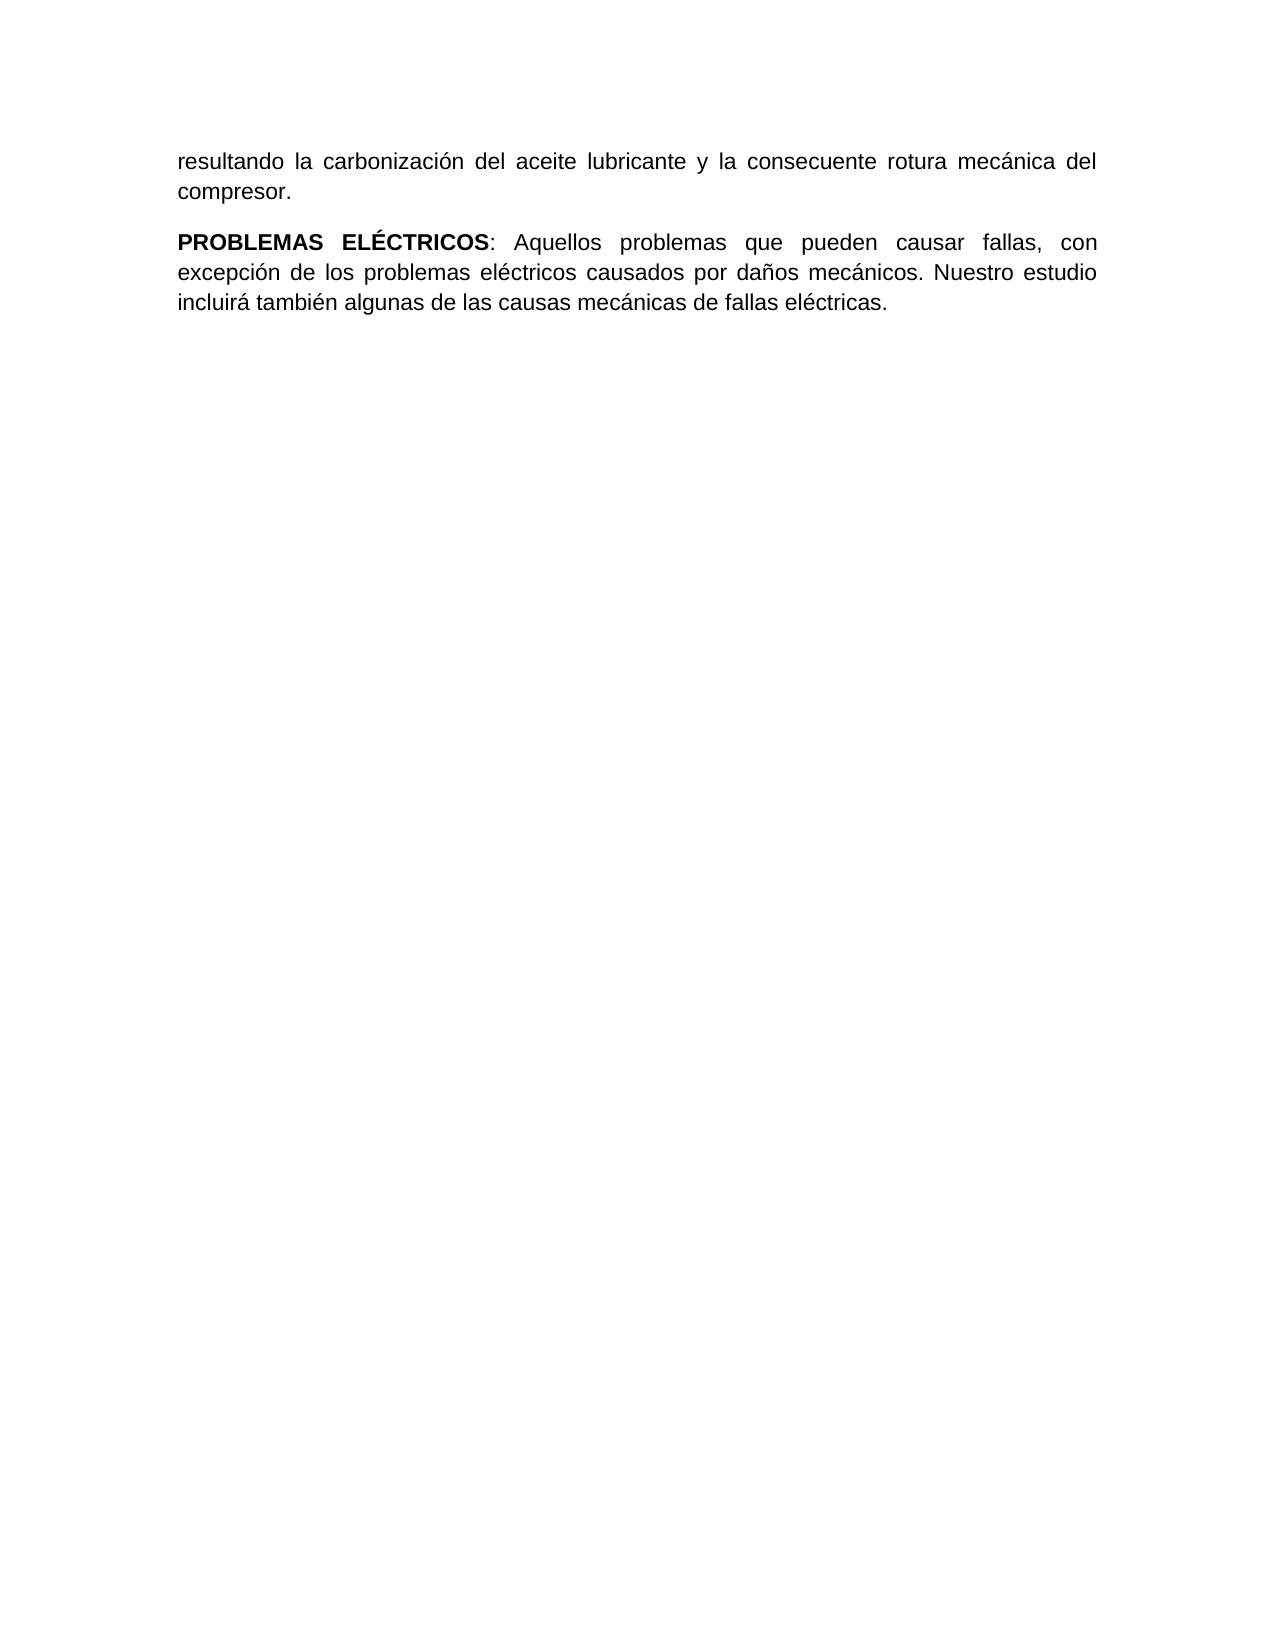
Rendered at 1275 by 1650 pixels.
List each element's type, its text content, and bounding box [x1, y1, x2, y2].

text PROBLEMAS ELÉCTRICOS: Aquellos problemas que pueden causar fallas, con excepción de los problemas eléctricos causados por daños mecánicos. Nuestro estudio incluirá también algunas de las causas mecánicas de fallas eléctricas. [177, 229, 1098, 316]
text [177, 148, 1098, 204]
